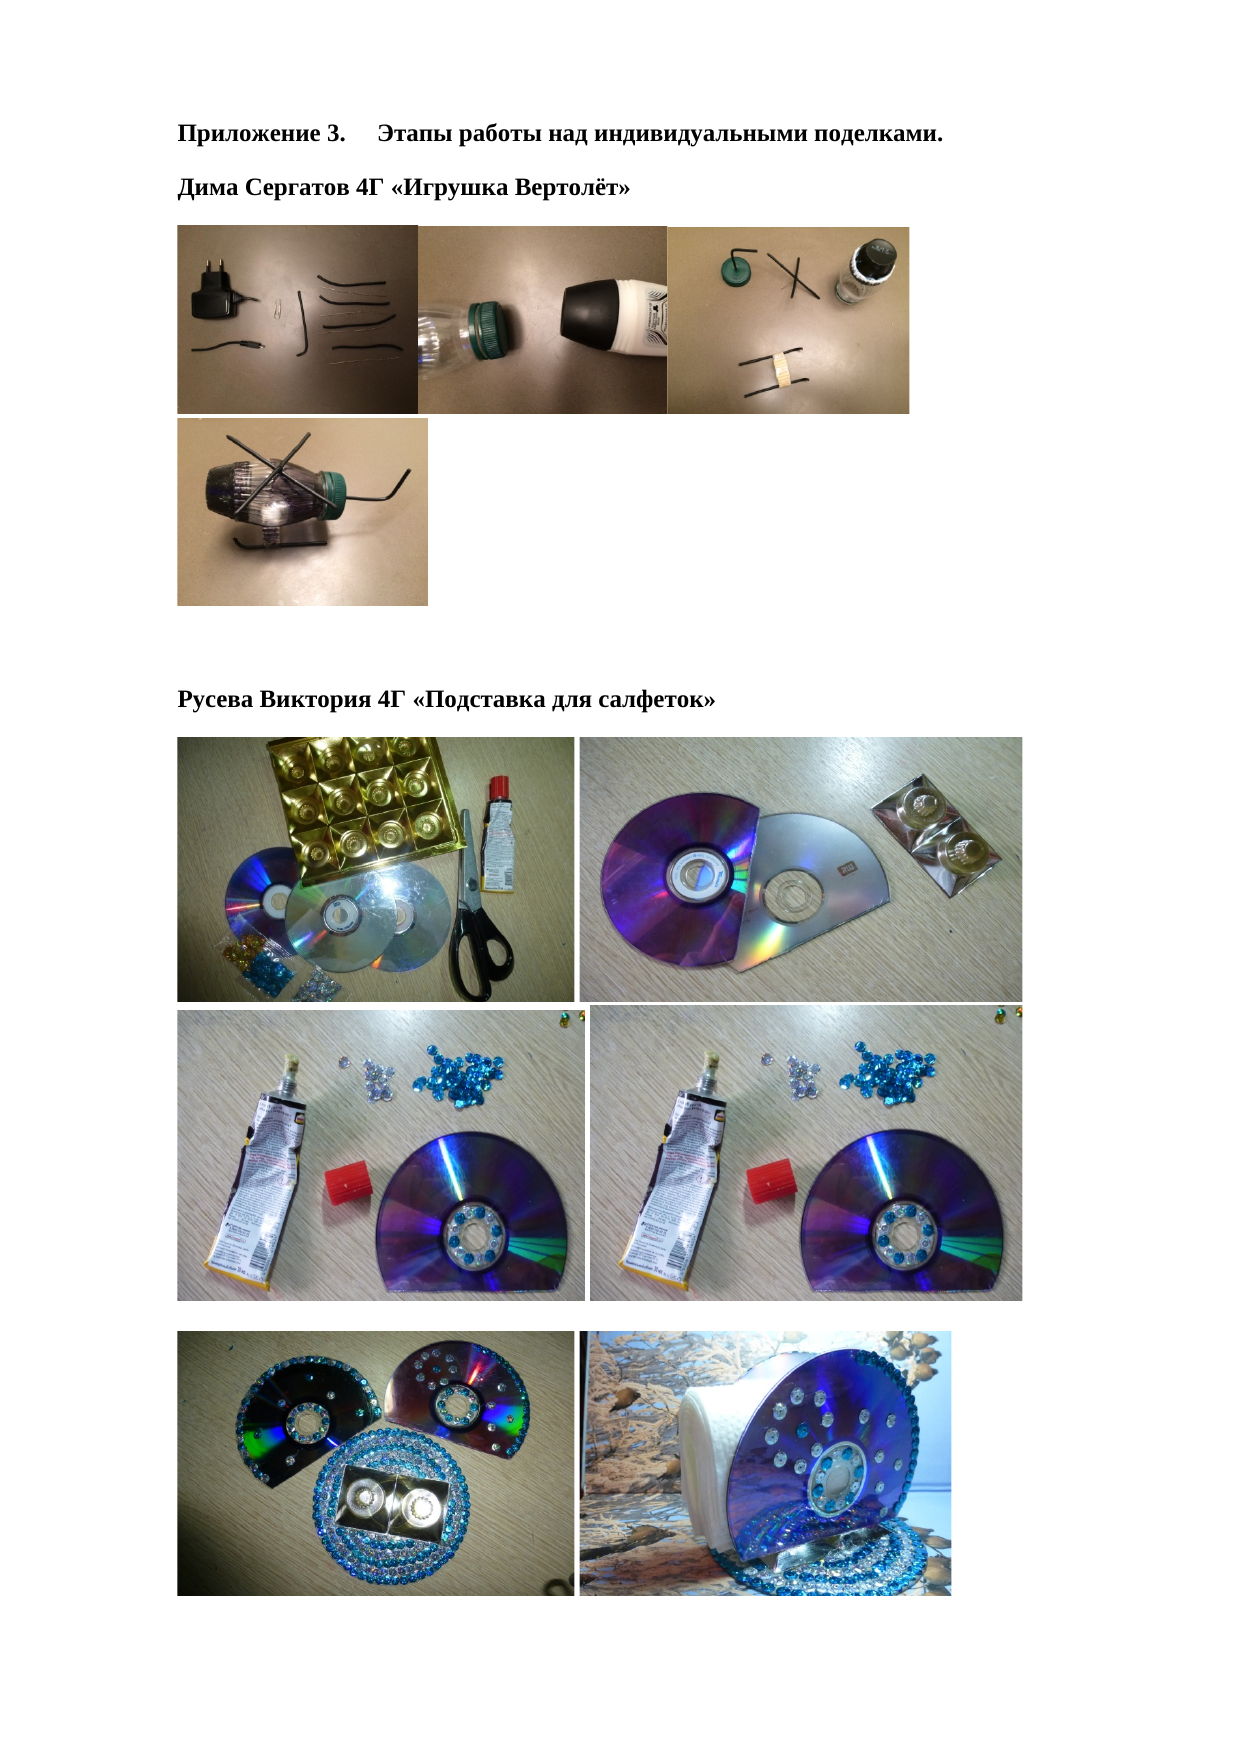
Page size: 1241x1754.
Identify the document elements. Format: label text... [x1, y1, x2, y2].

picture [579, 737, 1023, 1002]
picture [579, 1331, 952, 1596]
picture [177, 737, 575, 1002]
picture [177, 1010, 585, 1301]
picture [177, 418, 428, 606]
text Русева Виктория 4Г «Подставка для салфеток» [177, 684, 1152, 713]
text Дима Сергатов 4Г «Игрушка Вертолёт» [177, 172, 1152, 201]
picture [177, 1331, 575, 1596]
text Приложение 3. Этапы работы над индивидуальными поделками. [177, 118, 1152, 147]
picture [177, 225, 910, 414]
picture [590, 1005, 1023, 1301]
